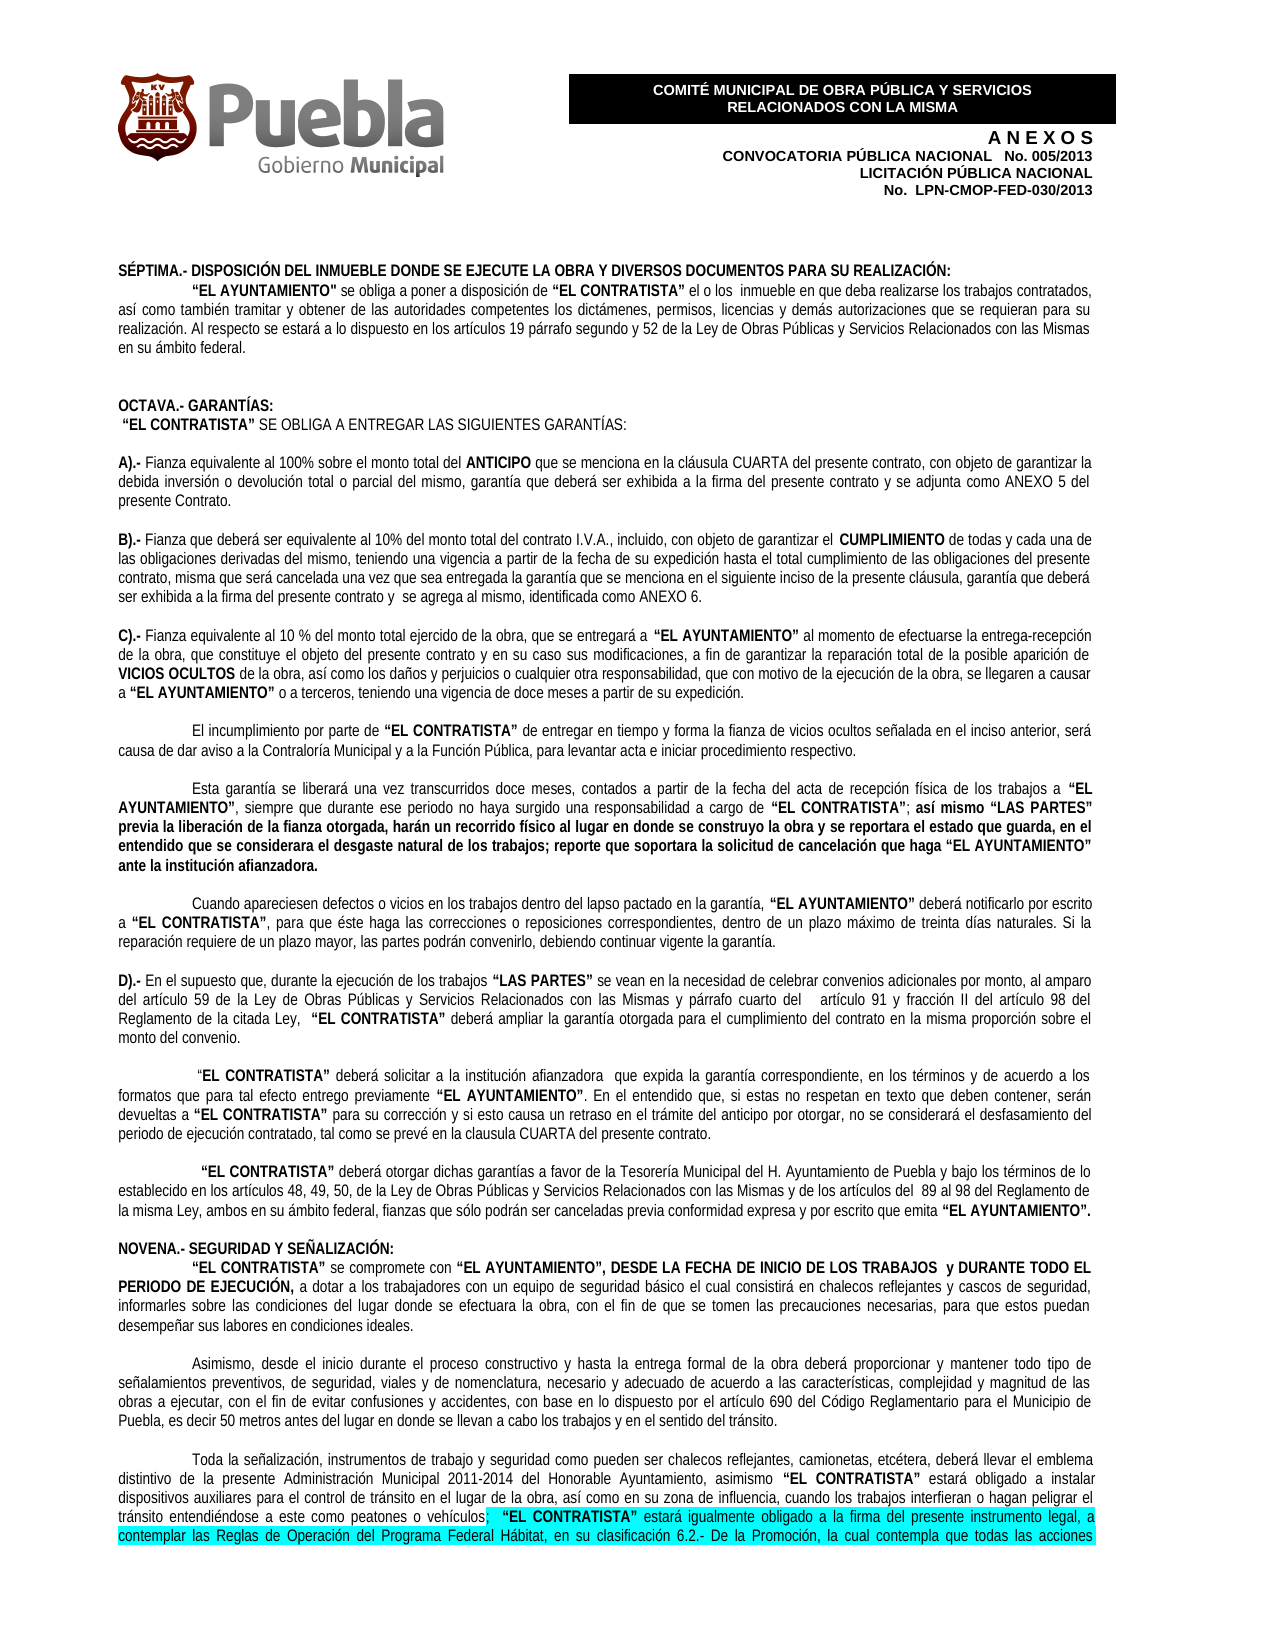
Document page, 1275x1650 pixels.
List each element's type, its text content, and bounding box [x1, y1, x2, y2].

text Cuando apareciesen defectos o vicios en los trabajos dentro del lapso pactado en la garantía, “EL AYUNTAMIENTO” deberá notificarlo por escrito a “EL CONTRATISTA”, para que éste haga las correcciones o reposiciones correspondientes, dentro de un plazo máximo de treinta días naturales. Si la reparación requiere de un plazo mayor, las partes podrán convenirlo, debiendo continuar vigente la garantía. [118, 894, 1092, 951]
text “EL CONTRATISTA” SE OBLIGA A ENTREGAR LAS SIGUIENTES GARANTÍAS: [118, 414, 1092, 434]
text El incumplimiento por parte de “EL CONTRATISTA” de entregar en tiempo y forma la fianza de vicios ocultos señalada en el inciso anterior, será causa de dar aviso a la Contraloría Municipal y a la Función Pública, para levantar acta e iniciar procedimiento respectivo. [118, 721, 1092, 759]
text C).- Fianza equivalente al 10 % del monto total ejercido de la obra, que se entregará a “EL AYUNTAMIENTO” al momento de efectuarse la entrega-recepción de la obra, que constituye el objeto del presente contrato y en su caso sus modificaciones, a fin de garantizar la reparación total de la posible aparición de VICIOS OCULTOS de la obra, así como los daños y perjuicios o cualquier otra responsabilidad, que con motivo de la ejecución de la obra, se llegaren a causar a “EL AYUNTAMIENTO” o a terceros, teniendo una vigencia de doce meses a partir de su expedición. [118, 625, 1092, 702]
text D).- En el supuesto que, durante la ejecución de los trabajos “LAS PARTES” se vean en la necesidad de celebrar convenios adicionales por monto, al amparo del artículo 59 de la Ley de Obras Públicas y Servicios Relacionados con las Mismas y párrafo cuarto del artículo 91 y fracción II del artículo 98 del Reglamento de la citada Ley, “EL CONTRATISTA” deberá ampliar la garantía otorgada para el cumplimiento del contrato en la misma proporción sobre el monto del convenio. [118, 970, 1092, 1047]
text Asimismo, desde el inicio durante el proceso constructivo y hasta la entrega formal de la obra deberá proporcionar y mantener todo tipo de señalamientos preventivos, de seguridad, viales y de nomenclatura, necesario y adecuado de acuerdo a las características, complejidad y magnitud de las obras a ejecutar, con el fin de evitar confusiones y accidentes, con base en lo dispuesto por el artículo 690 del Código Reglamentario para el Municipio de Puebla, es decir 50 metros antes del lugar en donde se llevan a cabo los trabajos y en el sentido del tránsito. [118, 1354, 1092, 1430]
text novena.- sEGURIDAD Y SEÑALIZACIÓN: [118, 1239, 1092, 1258]
text “EL CONTRATISTA” deberá otorgar dichas garantías a favor de la Tesorería Municipal del H. Ayuntamiento de Puebla y bajo los términos de lo establecido en los artículos 48, 49, 50, de la Ley de Obras Públicas y Servicios Relacionados con las Mismas y de los artículos del 89 al 98 del Reglamento de la misma Ley, ambos en su ámbito federal, fianzas que sólo podrán ser canceladas previa conformidad expresa y por escrito que emita “EL AYUNTAMIENTO”. [118, 1162, 1092, 1219]
text OCTAVA.- GARANTÍAS: [118, 395, 1092, 414]
text SÉPTIMA.- DISPOSICIÓN DEL INMUEBLE DONDE SE EJECUTE LA OBRA Y DIVERSOS DOCUMENTOS PARA SU REALIZACIÓN: [118, 261, 1092, 280]
text A).- Fianza equivalente al 100% sobre el monto total del ANTICIPO que se menciona en la cláusula CUARTA del presente contrato, con objeto de garantizar la debida inversión o devolución total o parcial del mismo, garantía que deberá ser exhibida a la firma del presente contrato y se adjunta como ANEXO 5 del presente Contrato. [118, 453, 1092, 510]
text “EL CONTRATISTA” deberá solicitar a la institución afianzadora que expida la garantía correspondiente, en los términos y de acuerdo a los formatos que para tal efecto entrego previamente “EL AYUNTAMIENTO”. En el entendido que, si estas no respetan en texto que deben contener, serán devueltas a “EL CONTRATISTA” para su corrección y si esto causa un retraso en el trámite del anticipo por otorgar, no se considerará el desfasamiento del periodo de ejecución contratado, tal como se prevé en la clausula CUARTA del presente contrato. [118, 1066, 1092, 1143]
text “EL AYUNTAMIENTO" se obliga a poner a disposición de “EL CONTRATISTA” el o los inmueble en que deba realizarse los trabajos contratados, así como también tramitar y obtener de las autoridades competentes los dictámenes, permisos, licencias y demás autorizaciones que se requieran para su realización. Al respecto se estará a lo dispuesto en los artículos 19 párrafo segundo y 52 de la Ley de Obras Públicas y Servicios Relacionados con las Mismas en su ámbito federal. [118, 280, 1092, 357]
picture [118, 73, 444, 177]
text B).- Fianza que deberá ser equivalente al 10% del monto total del contrato I.V.A., incluido, con objeto de garantizar el CUMPLIMIENTO de todas y cada una de las obligaciones derivadas del mismo, teniendo una vigencia a partir de la fecha de su expedición hasta el total cumplimiento de las obligaciones del presente contrato, misma que será cancelada una vez que sea entregada la garantía que se menciona en el siguiente inciso de la presente cláusula, garantía que deberá ser exhibida a la firma del presente contrato y se agrega al mismo, identificada como ANEXO 6. [118, 529, 1092, 606]
text “EL CONTRATISTA” se compromete con “EL AYUNTAMIENTO”, DESDE LA FECHA DE INICIO DE LOS TRABAJOS y DURANTE TODO EL PERIODO DE EJECUCIÓN, a dotar a los trabajadores con un equipo de seguridad básico el cual consistirá en chalecos reflejantes y cascos de seguridad, informarles sobre las condiciones del lugar donde se efectuara la obra, con el fin de que se tomen las precauciones necesarias, para que estos puedan desempeñar sus labores en condiciones ideales. [118, 1258, 1092, 1334]
text Esta garantía se liberará una vez transcurridos doce meses, contados a partir de la fecha del acta de recepción física de los trabajos a “EL AYUNTAMIENTO”, siempre que durante ese periodo no haya surgido una responsabilidad a cargo de “EL CONTRATISTA”; así mismo “LAS PARTES” previa la liberación de la fianza otorgada, harán un recorrido físico al lugar en donde se construyo la obra y se reportara el estado que guarda, en el entendido que se considerara el desgaste natural de los trabajos; reporte que soportara la solicitud de cancelación que haga “EL AYUNTAMIENTO” ante la institución afianzadora. [118, 779, 1092, 874]
